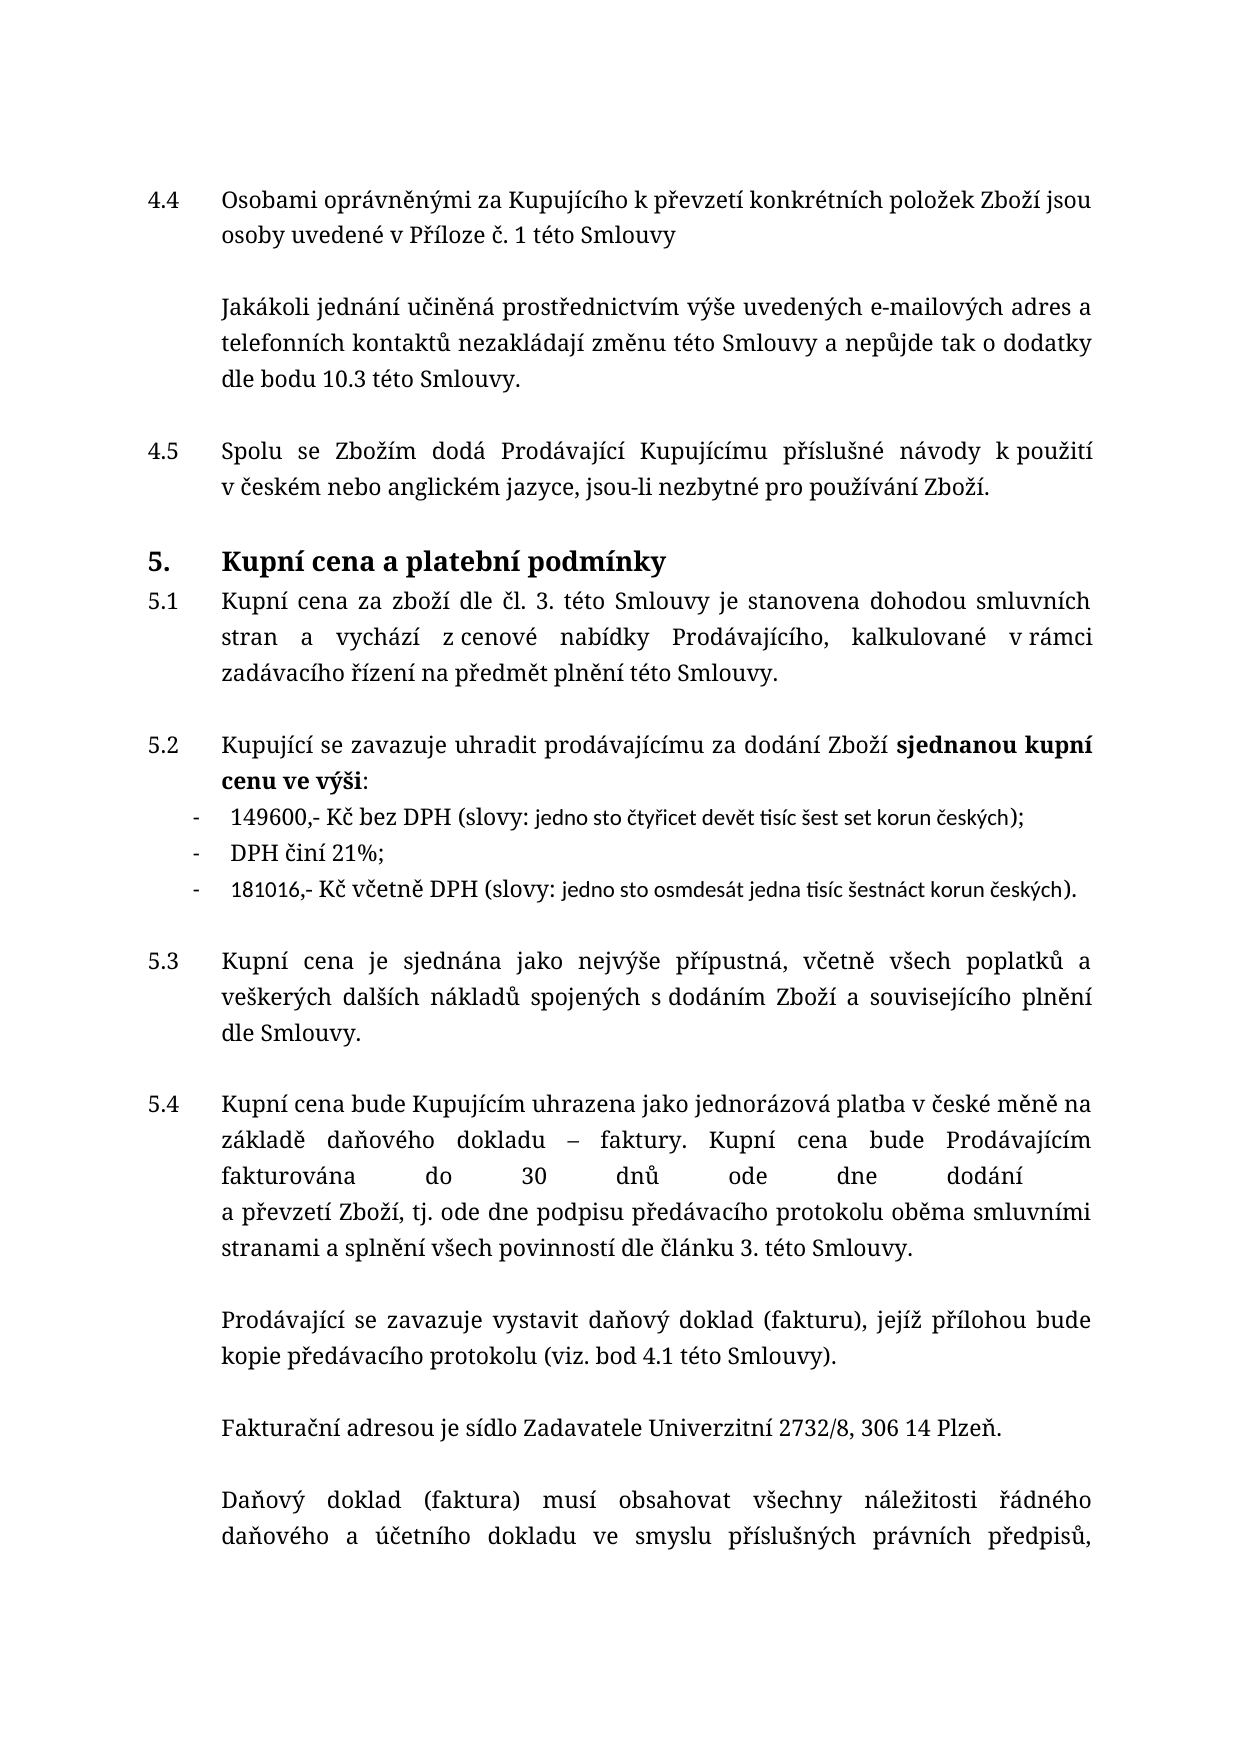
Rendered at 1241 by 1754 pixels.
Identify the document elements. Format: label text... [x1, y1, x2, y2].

text 5. Kupní cena a platební podmínky [148, 543, 1093, 580]
list 149600,- Kč bez DPH (slovy: jedno sto čtyřicet devět tisíc šest set korun českých); [193, 801, 1093, 832]
text 4.5 Spolu se Zbožím dodá Prodávající Kupujícímu příslušné návody k použití v českém nebo anglickém jazyce, jsou-li nezbytné pro používání Zboží. [148, 435, 1093, 502]
text 5.2 Kupující se zavazuje uhradit prodávajícímu za dodání Zboží sjednanou kupní cenu ve výši: [148, 729, 1093, 796]
text 5.3 Kupní cena je sjednána jako nejvýše přípustná, včetně všech poplatků a veškerých dalších nákladů spojených s dodáním Zboží a souvisejícího plnění dle Smlouvy. [148, 945, 1093, 1048]
list DPH činí 21%; [193, 837, 1093, 868]
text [221, 1484, 1093, 1551]
text 5.1 Kupní cena za zboží dle čl. 3. této Smlouvy je stanovena dohodou smluvních stran a vychází z cenové nabídky Prodávajícího, kalkulované v rámci zadávacího řízení na předmět plnění této Smlouvy. [148, 585, 1093, 688]
text Fakturační adresou je sídlo Zadavatele Univerzitní 2732/8, 306 14 Plzeň. [221, 1412, 1093, 1443]
text 4.4 Osobami oprávněnými za Kupujícího k převzetí konkrétních položek Zboží jsou osoby uvedené v Příloze č. 1 této Smlouvy [148, 183, 1093, 251]
list 181016,- Kč včetně DPH (slovy: jedno sto osmdesát jedna tisíc šestnáct korun českých). [193, 873, 1093, 904]
text Jakákoli jednání učiněná prostřednictvím výše uvedených e-mailových adres a telefonních kontaktů nezakládají změnu této Smlouvy a nepůjde tak o dodatky dle bodu 10.3 této Smlouvy. [221, 291, 1093, 394]
text 5.4 Kupní cena bude Kupujícím uhrazena jako jednorázová platba v české měně na základě daňového dokladu – faktury. Kupní cena bude Prodávajícím fakturována do 30 dnů ode dne dodání a převzetí Zboží, tj. ode dne podpisu předávacího protokolu oběma smluvními stranami a splnění všech povinností dle článku 3. této Smlouvy. [148, 1088, 1093, 1263]
text Prodávající se zavazuje vystavit daňový doklad (fakturu), jejíž přílohou bude kopie předávacího protokolu (viz. bod 4.1 této Smlouvy). [221, 1304, 1093, 1371]
